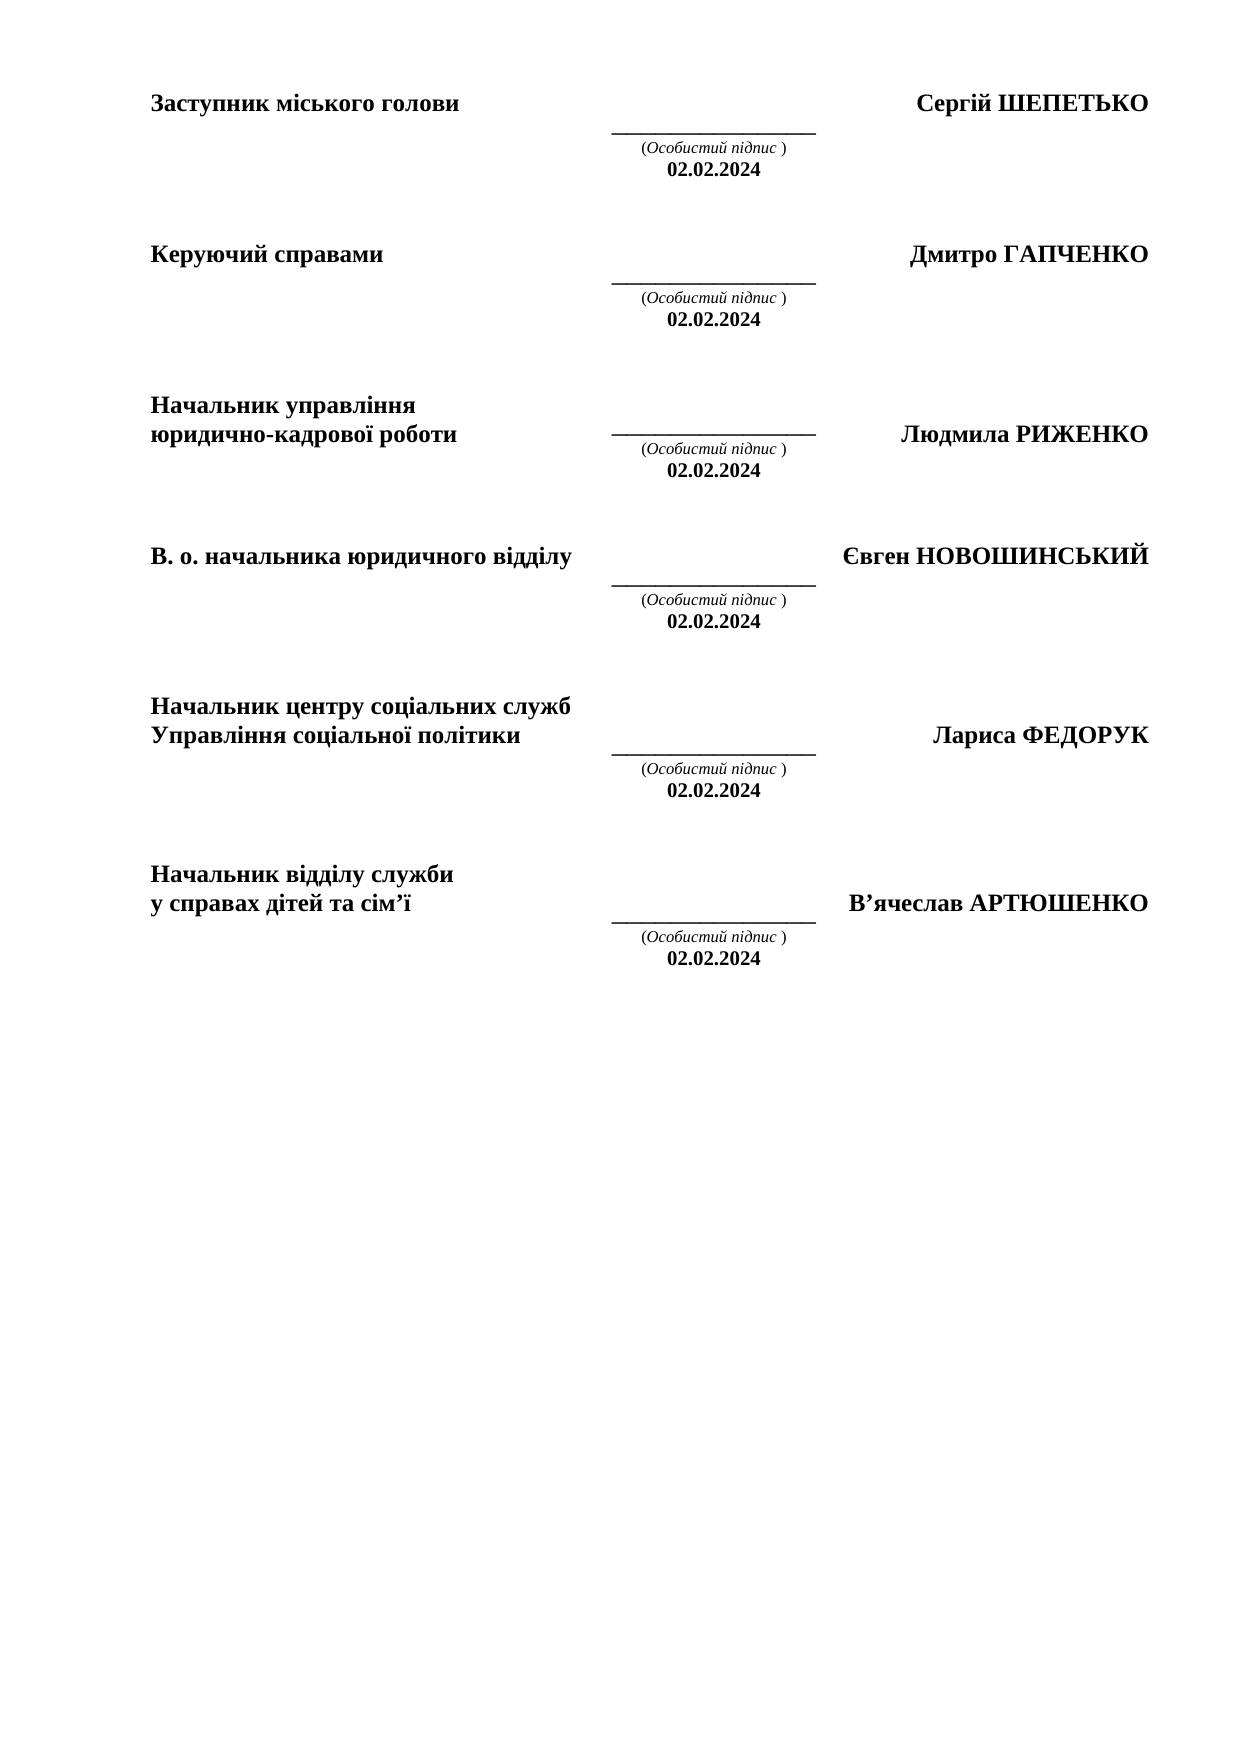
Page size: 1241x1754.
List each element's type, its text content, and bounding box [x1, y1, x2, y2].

table_cell ______________ (Особистий підпис ) 02.02.2024 [596, 390, 831, 541]
table_cell ______________ (Особистий підпис ) 02.02.2024 [596, 859, 831, 1027]
table_header ______________ (Особистий підпис ) 02.02.2024 [596, 89, 831, 239]
table_cell Людмила РИЖЕНКО [831, 390, 1160, 541]
table_header Сергій ШЕПЕТЬКО [831, 89, 1160, 239]
table_cell Начальник управління юридично-кадрової роботи [139, 390, 596, 541]
table_cell Начальник центру соціальних служб Управління соціальної політики [139, 691, 596, 859]
table_cell В’ячеслав АРТЮШЕНКО [831, 859, 1160, 1027]
table_cell ______________ (Особистий підпис ) 02.02.2024 [596, 541, 831, 691]
table_cell ______________ (Особистий підпис ) 02.02.2024 [596, 239, 831, 390]
table_cell В. о. начальника юридичного відділу [139, 541, 596, 691]
table_cell Лариса ФЕДОРУК [831, 691, 1160, 859]
table_cell Дмитро ГАПЧЕНКО [831, 239, 1160, 390]
table_header Заступник міського голови [139, 89, 596, 239]
table_cell Начальник відділу служби у справах дітей та сім’ї [139, 859, 596, 1027]
table_cell ______________ (Особистий підпис ) 02.02.2024 [596, 691, 831, 859]
table_cell Євген НОВОШИНСЬКИЙ [831, 541, 1160, 691]
table_cell Керуючий справами [139, 239, 596, 390]
